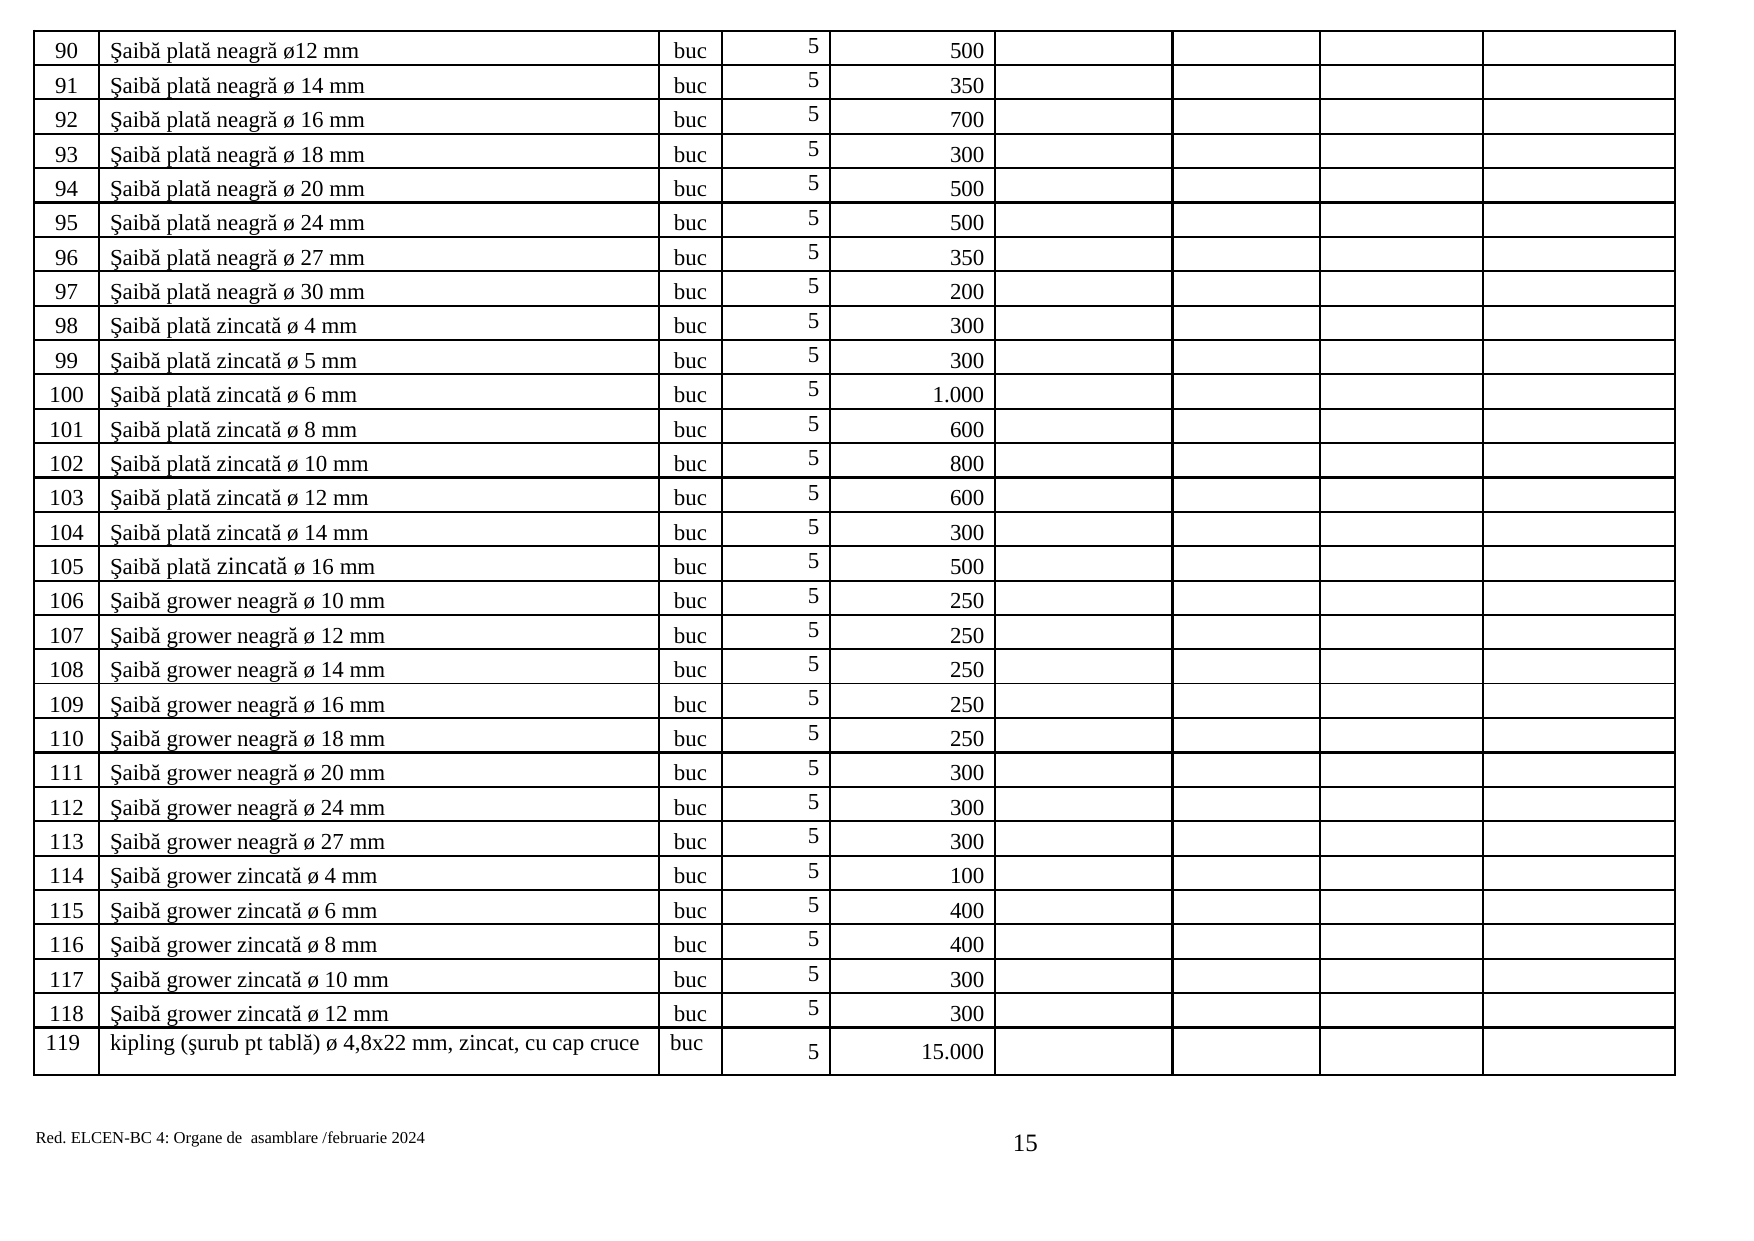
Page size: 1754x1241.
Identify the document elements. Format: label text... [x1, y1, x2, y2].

table_cell 600 [831, 479, 994, 511]
table_cell 250 [831, 719, 994, 751]
table_cell buc [660, 960, 721, 992]
table_cell [996, 719, 1171, 751]
table_cell 5 [723, 32, 829, 64]
table_cell 500 [831, 32, 994, 64]
table_cell buc [660, 513, 721, 545]
table_cell Şaibă grower zincată ø 4 mm [100, 857, 658, 889]
table_cell [996, 135, 1171, 167]
table_cell buc [660, 582, 721, 614]
table_cell 5 [723, 169, 829, 201]
table_cell 250 [831, 582, 994, 614]
table_cell [996, 582, 1171, 614]
table_cell Şaibă plată zincată ø 14 mm [100, 513, 658, 545]
table_cell Şaibă grower zincată ø 8 mm [100, 925, 658, 958]
table_cell 5 [723, 513, 829, 545]
table_cell [1484, 135, 1674, 167]
table_cell 300 [831, 822, 994, 854]
table_cell 5 [723, 100, 829, 133]
table_cell [1484, 479, 1674, 511]
table_cell Şaibă plată zincată ø 10 mm [100, 444, 658, 476]
table_cell [1484, 616, 1674, 648]
table_cell 5 [723, 650, 829, 683]
table_cell [1321, 547, 1482, 579]
table_cell 100 [35, 375, 98, 408]
table_cell Şaibă grower zincată ø 6 mm [100, 891, 658, 923]
table_cell 117 [35, 960, 98, 992]
table_cell [1321, 857, 1482, 889]
table_cell [996, 891, 1171, 923]
table_cell buc [660, 891, 721, 923]
table_cell 500 [831, 547, 994, 579]
table_cell [996, 822, 1171, 854]
table_cell 350 [831, 238, 994, 270]
table_cell [996, 238, 1171, 270]
table_cell [1484, 169, 1674, 201]
table_cell [1321, 822, 1482, 854]
table_cell 93 [35, 135, 98, 167]
table_cell 300 [831, 994, 994, 1026]
table_cell buc [660, 547, 721, 579]
table_cell Şaibă plată neagră ø 20 mm [100, 169, 658, 201]
table_cell Şaibă plată neagră ø 30 mm [100, 272, 658, 304]
table_cell 300 [831, 960, 994, 992]
table_cell 800 [831, 444, 994, 476]
table_cell Şaibă plată neagră ø 16 mm [100, 100, 658, 133]
table_cell kipling (şurub pt tablă) ø 4,8x22 mm, zincat, cu cap cruce [100, 1029, 658, 1074]
table_cell [1321, 788, 1482, 820]
table_cell buc [660, 135, 721, 167]
table_cell 5 [723, 719, 829, 751]
table_cell buc [660, 479, 721, 511]
table_cell [1484, 788, 1674, 820]
table_cell 600 [831, 410, 994, 442]
table_cell 350 [831, 66, 994, 98]
table_cell [1174, 341, 1319, 373]
table_cell buc [660, 410, 721, 442]
table_cell [1321, 341, 1482, 373]
table_cell 115 [35, 891, 98, 923]
table_cell buc [660, 444, 721, 476]
table_cell buc [660, 100, 721, 133]
table_cell [1484, 204, 1674, 236]
table_cell 90 [35, 32, 98, 64]
table_cell [1321, 582, 1482, 614]
table_cell [1321, 684, 1482, 717]
table_cell Şaibă grower zincată ø 12 mm [100, 994, 658, 1026]
table_cell Şaibă plată neagră ø 27 mm [100, 238, 658, 270]
table_cell buc [660, 994, 721, 1026]
table_cell [1484, 582, 1674, 614]
table_cell [996, 547, 1171, 579]
table_cell [996, 616, 1171, 648]
table_cell [1321, 307, 1482, 339]
table_cell [1174, 375, 1319, 408]
table_cell 300 [831, 135, 994, 167]
table_cell 5 [723, 238, 829, 270]
table_cell [1321, 100, 1482, 133]
table_cell 400 [831, 891, 994, 923]
table_cell 99 [35, 341, 98, 373]
table_cell 97 [35, 272, 98, 304]
table_cell [1174, 857, 1319, 889]
table_cell [1484, 513, 1674, 545]
table_cell 107 [35, 616, 98, 648]
table_cell buc [660, 204, 721, 236]
table_cell 91 [35, 66, 98, 98]
table_cell [1321, 513, 1482, 545]
table_cell 300 [831, 788, 994, 820]
table_cell 5 [723, 788, 829, 820]
table_cell 98 [35, 307, 98, 339]
table_cell [996, 684, 1171, 717]
table_cell [1174, 272, 1319, 304]
table_cell [1174, 169, 1319, 201]
table_cell [1174, 582, 1319, 614]
table_cell [1321, 135, 1482, 167]
table_cell [996, 100, 1171, 133]
table_cell 103 [35, 479, 98, 511]
table_cell Şaibă grower neagră ø 14 mm [100, 650, 658, 683]
table_cell 1.000 [831, 375, 994, 408]
table_cell 5 [723, 204, 829, 236]
table_cell [996, 410, 1171, 442]
table_cell 111 [35, 754, 98, 786]
table_cell [1174, 307, 1319, 339]
table_cell [996, 925, 1171, 958]
table_cell [1321, 272, 1482, 304]
table_cell 5 [723, 822, 829, 854]
table_cell [1321, 754, 1482, 786]
table_cell buc [660, 822, 721, 854]
table_cell [1174, 513, 1319, 545]
table_cell Şaibă grower neagră ø 12 mm [100, 616, 658, 648]
table_cell 15.000 [831, 1029, 994, 1074]
table_cell [1174, 925, 1319, 958]
table_cell buc [660, 169, 721, 201]
table_cell 300 [831, 513, 994, 545]
table_cell buc [660, 272, 721, 304]
table_cell [1174, 719, 1319, 751]
table_cell 5 [723, 547, 829, 579]
table_cell [1321, 616, 1482, 648]
table_cell [996, 1029, 1171, 1074]
table_cell [996, 66, 1171, 98]
table_cell [1484, 410, 1674, 442]
table_cell [1174, 616, 1319, 648]
table_cell buc [660, 788, 721, 820]
table_cell [1484, 822, 1674, 854]
table_cell 102 [35, 444, 98, 476]
table_cell 96 [35, 238, 98, 270]
table_cell 5 [723, 857, 829, 889]
table_cell 5 [723, 960, 829, 992]
table_cell [1321, 1029, 1482, 1074]
table_cell [1484, 925, 1674, 958]
table_cell 116 [35, 925, 98, 958]
table_cell [1484, 857, 1674, 889]
table_cell buc [660, 754, 721, 786]
table_cell [1484, 341, 1674, 373]
table_cell 100 [831, 857, 994, 889]
table_cell 5 [723, 444, 829, 476]
table_cell Şaibă plată zincată ø 8 mm [100, 410, 658, 442]
table_cell [996, 513, 1171, 545]
table_cell [1484, 994, 1674, 1026]
table_cell 105 [35, 547, 98, 579]
table_cell [1484, 754, 1674, 786]
table_cell [1174, 410, 1319, 442]
table_cell [1321, 169, 1482, 201]
table_cell [996, 272, 1171, 304]
table_cell [1321, 994, 1482, 1026]
table_cell Şaibă grower neagră ø 10 mm [100, 582, 658, 614]
table_cell Şaibă plată neagră ø 24 mm [100, 204, 658, 236]
table_cell [996, 204, 1171, 236]
table_cell [1174, 994, 1319, 1026]
table_cell [1174, 960, 1319, 992]
table_cell [1174, 822, 1319, 854]
table_cell 5 [723, 582, 829, 614]
table_cell buc [660, 341, 721, 373]
table_cell [1484, 444, 1674, 476]
table_cell [1174, 444, 1319, 476]
table_cell [1484, 960, 1674, 992]
table_cell 250 [831, 650, 994, 683]
table_cell [1174, 100, 1319, 133]
table_cell [1174, 479, 1319, 511]
table_cell buc [660, 1029, 721, 1074]
table_cell [996, 960, 1171, 992]
table_cell Şaibă plată zincată ø 5 mm [100, 341, 658, 373]
table_cell 114 [35, 857, 98, 889]
table_cell [996, 341, 1171, 373]
table_cell [1174, 754, 1319, 786]
table_cell Şaibă plată neagră ø 14 mm [100, 66, 658, 98]
table_cell [1174, 547, 1319, 579]
table_cell [1484, 238, 1674, 270]
table_cell [1321, 66, 1482, 98]
table_cell [1484, 307, 1674, 339]
table_cell 118 [35, 994, 98, 1026]
table_cell buc [660, 616, 721, 648]
table_cell Şaibă plată neagră ø12 mm [100, 32, 658, 64]
table_cell buc [660, 375, 721, 408]
table_cell Şaibă plată zincată ø 6 mm [100, 375, 658, 408]
table_cell [1484, 100, 1674, 133]
table_cell [996, 169, 1171, 201]
table_cell 5 [723, 341, 829, 373]
table_cell [1484, 891, 1674, 923]
table_cell [1321, 410, 1482, 442]
table_cell [1321, 719, 1482, 751]
table_cell 5 [723, 1029, 829, 1074]
table_cell [996, 479, 1171, 511]
table_cell [996, 857, 1171, 889]
table_cell [1484, 272, 1674, 304]
table_cell Şaibă grower neagră ø 20 mm [100, 754, 658, 786]
table_cell 5 [723, 994, 829, 1026]
table_cell 700 [831, 100, 994, 133]
table_cell [1321, 375, 1482, 408]
table_cell buc [660, 719, 721, 751]
table_cell 300 [831, 754, 994, 786]
table_cell 112 [35, 788, 98, 820]
table_cell Şaibă grower neagră ø 16 mm [100, 684, 658, 717]
table_cell [1174, 650, 1319, 683]
table_cell 200 [831, 272, 994, 304]
table_cell Şaibă grower neagră ø 18 mm [100, 719, 658, 751]
table_cell 95 [35, 204, 98, 236]
table_cell [1484, 375, 1674, 408]
table_cell 109 [35, 684, 98, 717]
table_cell [1484, 66, 1674, 98]
table_cell [1484, 650, 1674, 683]
table_cell [996, 307, 1171, 339]
table_cell buc [660, 650, 721, 683]
table_cell [1484, 1029, 1674, 1074]
table_cell 5 [723, 925, 829, 958]
table_cell 5 [723, 375, 829, 408]
table_cell [1174, 891, 1319, 923]
table_cell [1174, 684, 1319, 717]
table_cell [1321, 925, 1482, 958]
table_cell [996, 444, 1171, 476]
table_cell Şaibă grower neagră ø 27 mm [100, 822, 658, 854]
table_cell 400 [831, 925, 994, 958]
table_cell buc [660, 32, 721, 64]
table_cell 5 [723, 754, 829, 786]
table_cell 108 [35, 650, 98, 683]
table_cell 92 [35, 100, 98, 133]
table_cell 101 [35, 410, 98, 442]
table_cell [1321, 891, 1482, 923]
table_cell 113 [35, 822, 98, 854]
table_cell 106 [35, 582, 98, 614]
table_cell Şaibă grower zincată ø 10 mm [100, 960, 658, 992]
table_cell 5 [723, 307, 829, 339]
table_cell buc [660, 238, 721, 270]
table_cell [996, 788, 1171, 820]
table_cell 300 [831, 341, 994, 373]
table_cell 5 [723, 891, 829, 923]
table_cell 300 [831, 307, 994, 339]
table_cell [996, 994, 1171, 1026]
table_cell 94 [35, 169, 98, 201]
table_cell [1174, 1029, 1319, 1074]
table_cell Şaibă plată zincată ø 4 mm [100, 307, 658, 339]
table_cell [996, 754, 1171, 786]
table_cell [1321, 960, 1482, 992]
table_cell 250 [831, 616, 994, 648]
table_cell 119 [35, 1029, 98, 1074]
table_cell buc [660, 925, 721, 958]
table_cell [1174, 238, 1319, 270]
table_cell 250 [831, 684, 994, 717]
table_cell 5 [723, 272, 829, 304]
table_cell 110 [35, 719, 98, 751]
table_cell [1321, 650, 1482, 683]
table_cell 500 [831, 204, 994, 236]
table_cell 5 [723, 135, 829, 167]
table_cell [1321, 204, 1482, 236]
table_cell [1321, 444, 1482, 476]
table_cell buc [660, 307, 721, 339]
table_cell 5 [723, 66, 829, 98]
table_cell [1321, 479, 1482, 511]
table_cell 5 [723, 479, 829, 511]
table_cell Şaibă plată zincată ø 12 mm [100, 479, 658, 511]
table_cell buc [660, 66, 721, 98]
table_cell [1484, 719, 1674, 751]
table_cell buc [660, 684, 721, 717]
table_cell buc [660, 857, 721, 889]
table_cell [1174, 66, 1319, 98]
table_cell [1484, 547, 1674, 579]
table_cell [1174, 788, 1319, 820]
table_cell [1321, 238, 1482, 270]
table_cell Şaibă plată neagră ø 18 mm [100, 135, 658, 167]
table_cell Şaibă plată zincată ø 16 mm [100, 547, 658, 579]
table_cell [1321, 32, 1482, 64]
table_cell [996, 32, 1171, 64]
table_cell [1174, 135, 1319, 167]
table_cell 5 [723, 410, 829, 442]
table_cell [1484, 32, 1674, 64]
table_cell [1484, 684, 1674, 717]
table_cell 104 [35, 513, 98, 545]
table_cell [996, 650, 1171, 683]
table_cell Şaibă grower neagră ø 24 mm [100, 788, 658, 820]
table_cell [996, 375, 1171, 408]
table_cell 5 [723, 684, 829, 717]
table_cell 500 [831, 169, 994, 201]
table_cell 5 [723, 616, 829, 648]
table_cell [1174, 204, 1319, 236]
table_cell [1174, 32, 1319, 64]
